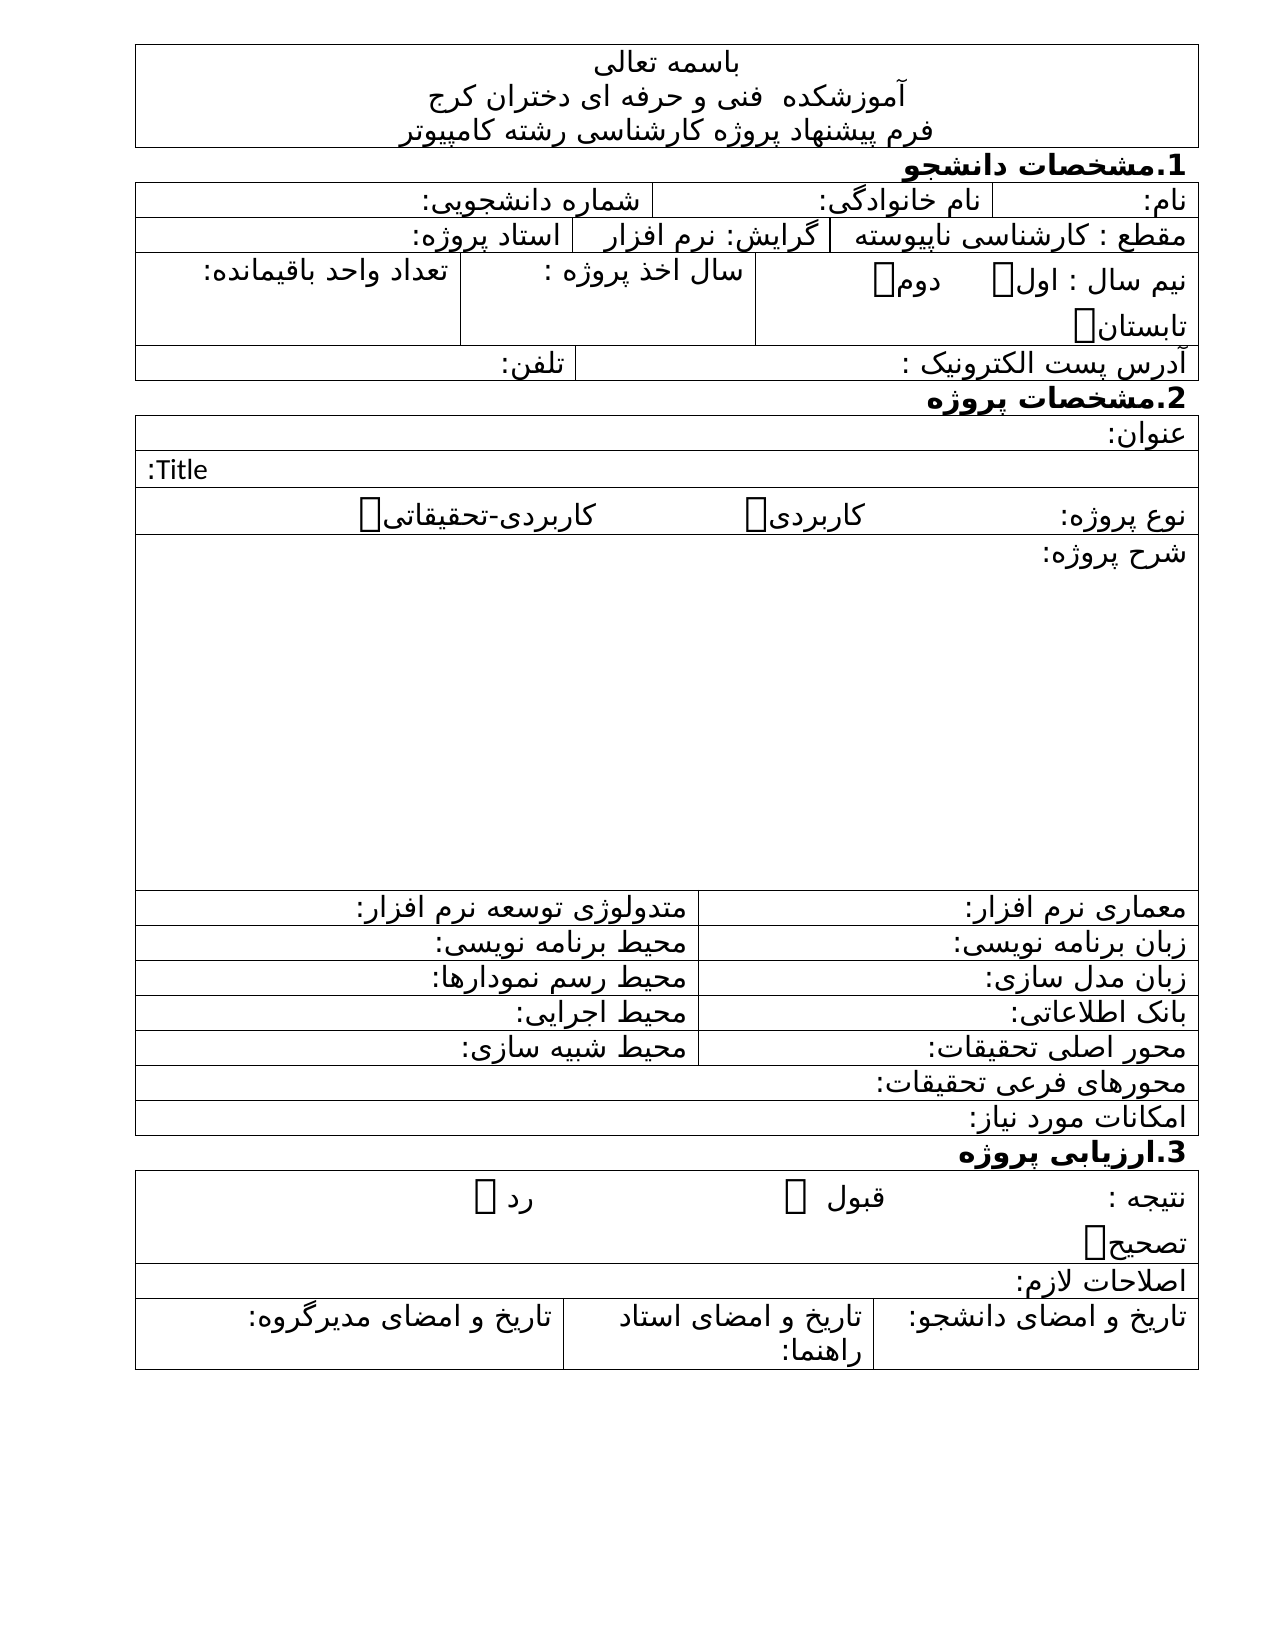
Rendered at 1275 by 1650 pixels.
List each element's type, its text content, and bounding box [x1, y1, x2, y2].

table_cell زبان برنامه نویسی: [699, 926, 1198, 960]
table_cell امکانات مورد نیاز: [136, 1101, 1198, 1135]
table_cell بانک اطلاعاتی: [699, 996, 1198, 1030]
table_cell محیط برنامه نویسی: [136, 926, 698, 960]
table_cell محور اصلی تحقیقات: [699, 1031, 1198, 1065]
table_cell عنوان: [136, 416, 1198, 450]
table_cell 3.ارزیابی پروژه [135, 1136, 1198, 1170]
table_cell معماری نرم افزار: [699, 891, 1198, 925]
table_cell گرایش: نرم افزار [573, 218, 829, 252]
table_header باسمه تعالی آموزشکده فنی و حرفه ای دختران کرج فرم پیشنهاد پروژه کارشناسی رشته کامپیوتر [136, 45, 1198, 147]
table_cell زبان مدل سازی: [699, 961, 1198, 995]
table_cell محیط اجرایی: [136, 996, 698, 1030]
table_cell تعداد واحد باقیمانده: [136, 253, 460, 345]
table_cell نام: [993, 183, 1198, 217]
table_cell مقطع : کارشناسی ناپیوسته [831, 218, 1198, 252]
table_cell سال اخذ پروژه : [461, 253, 755, 345]
table_cell استاد پروژه: [136, 218, 572, 252]
table_cell محیط رسم نمودارها: [136, 961, 698, 995]
table_cell تاریخ و امضای مدیرگروه: [136, 1299, 563, 1368]
table_cell نام خانوادگی: [653, 183, 992, 217]
table_cell 1.مشخصات دانشجو [135, 148, 1198, 182]
table_cell نیم سال : اول دوم تابستان [756, 253, 1198, 345]
table_cell Title: [136, 451, 1198, 487]
table_cell محورهای فرعی تحقیقات: [136, 1066, 1198, 1100]
table_cell اصلاحات لازم: [136, 1264, 1198, 1298]
table_cell شماره دانشجویی: [136, 183, 652, 217]
table_cell شرح پروژه: [136, 535, 1198, 890]
table_cell تلفن: [136, 346, 575, 380]
table_cell متدولوژی توسعه نرم افزار: [136, 891, 698, 925]
table_cell نوع پروژه: کاربردی کاربردی-تحقیقاتی [136, 488, 1198, 534]
table_cell تاریخ و امضای استاد راهنما: [564, 1299, 873, 1368]
table_cell محیط شبیه سازی: [136, 1031, 698, 1065]
table_cell تاریخ و امضای دانشجو: [874, 1299, 1198, 1368]
table_cell آدرس پست الکترونیک : [576, 346, 1198, 380]
table_cell نتیجه : قبول رد تصحیح [136, 1171, 1198, 1263]
table_cell 2.مشخصات پروژه [135, 381, 1198, 415]
